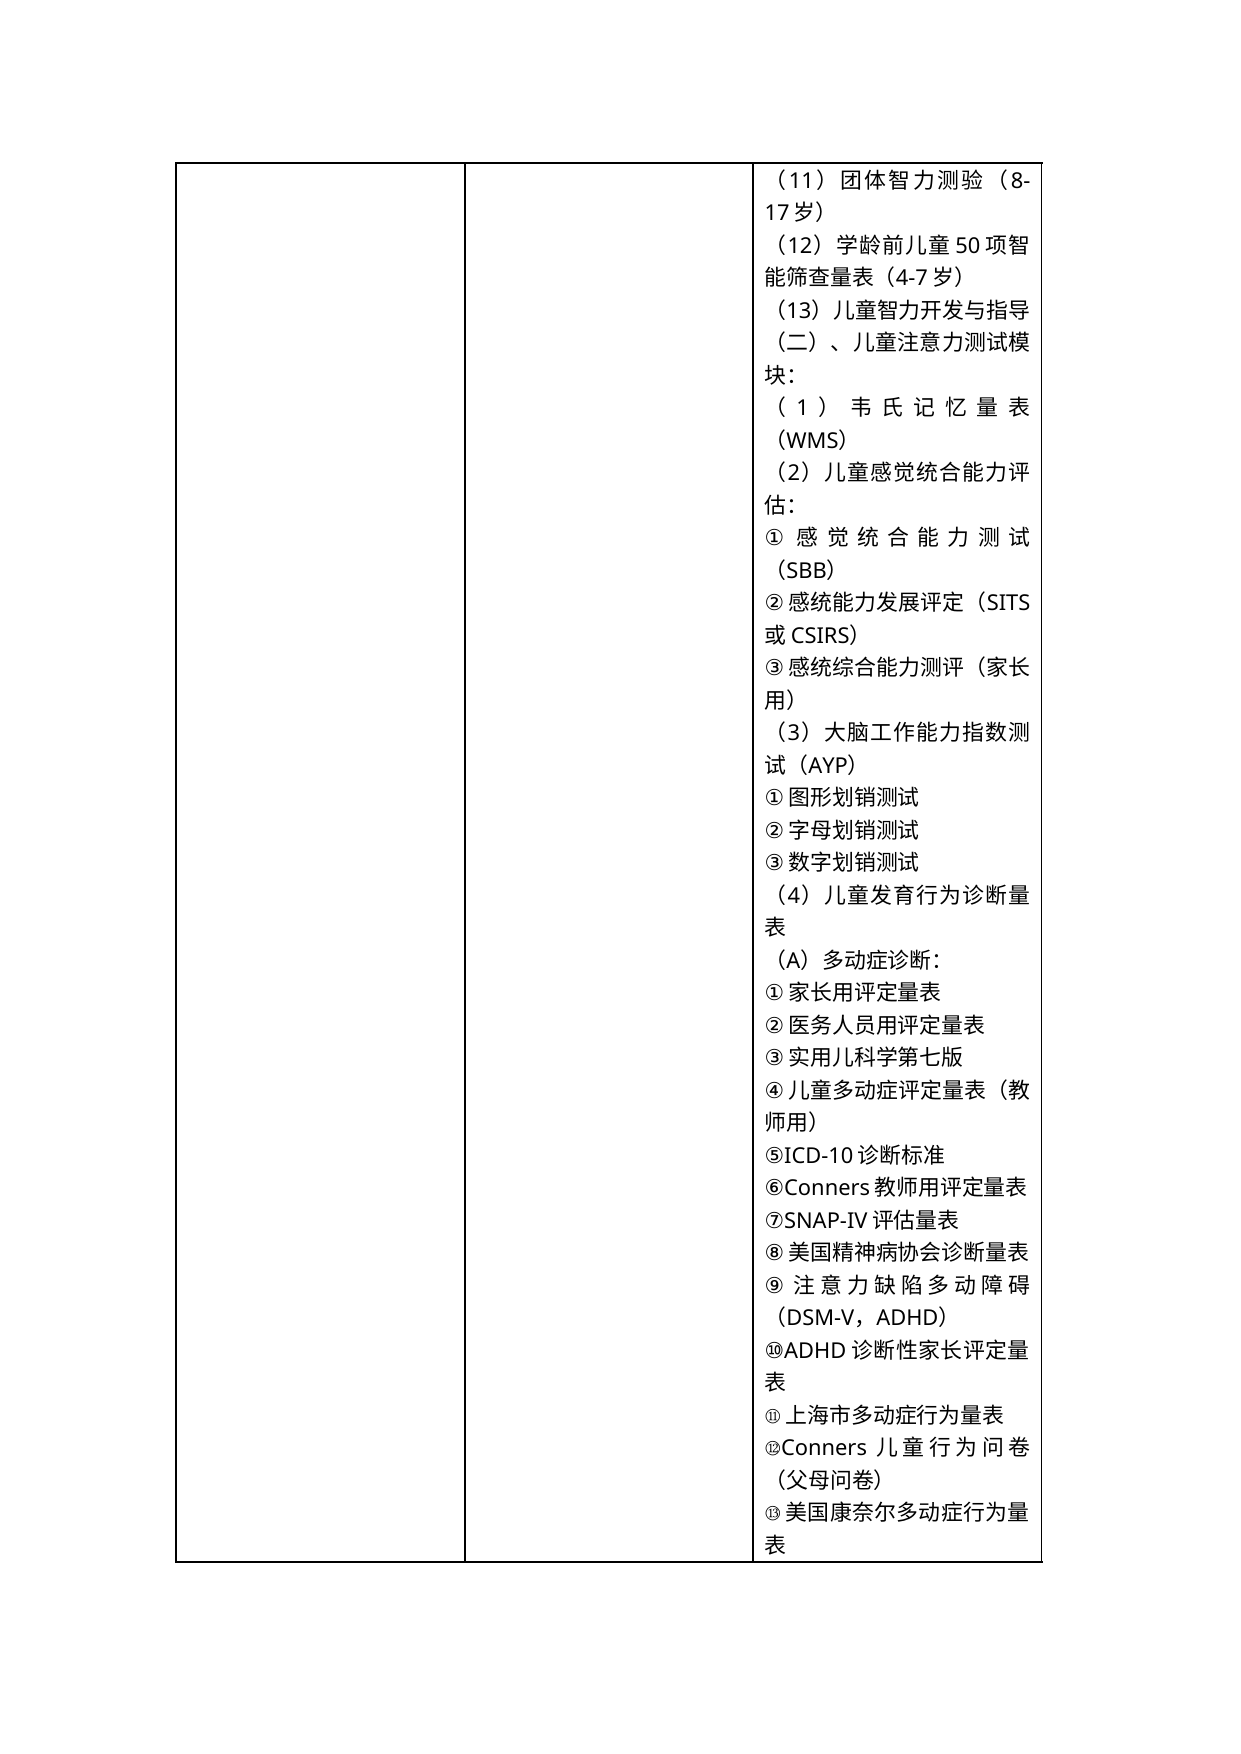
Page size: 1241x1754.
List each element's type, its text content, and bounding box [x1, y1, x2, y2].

table_cell 1 [177, 164, 464, 1561]
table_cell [754, 164, 1041, 1561]
table_cell [466, 164, 752, 1561]
